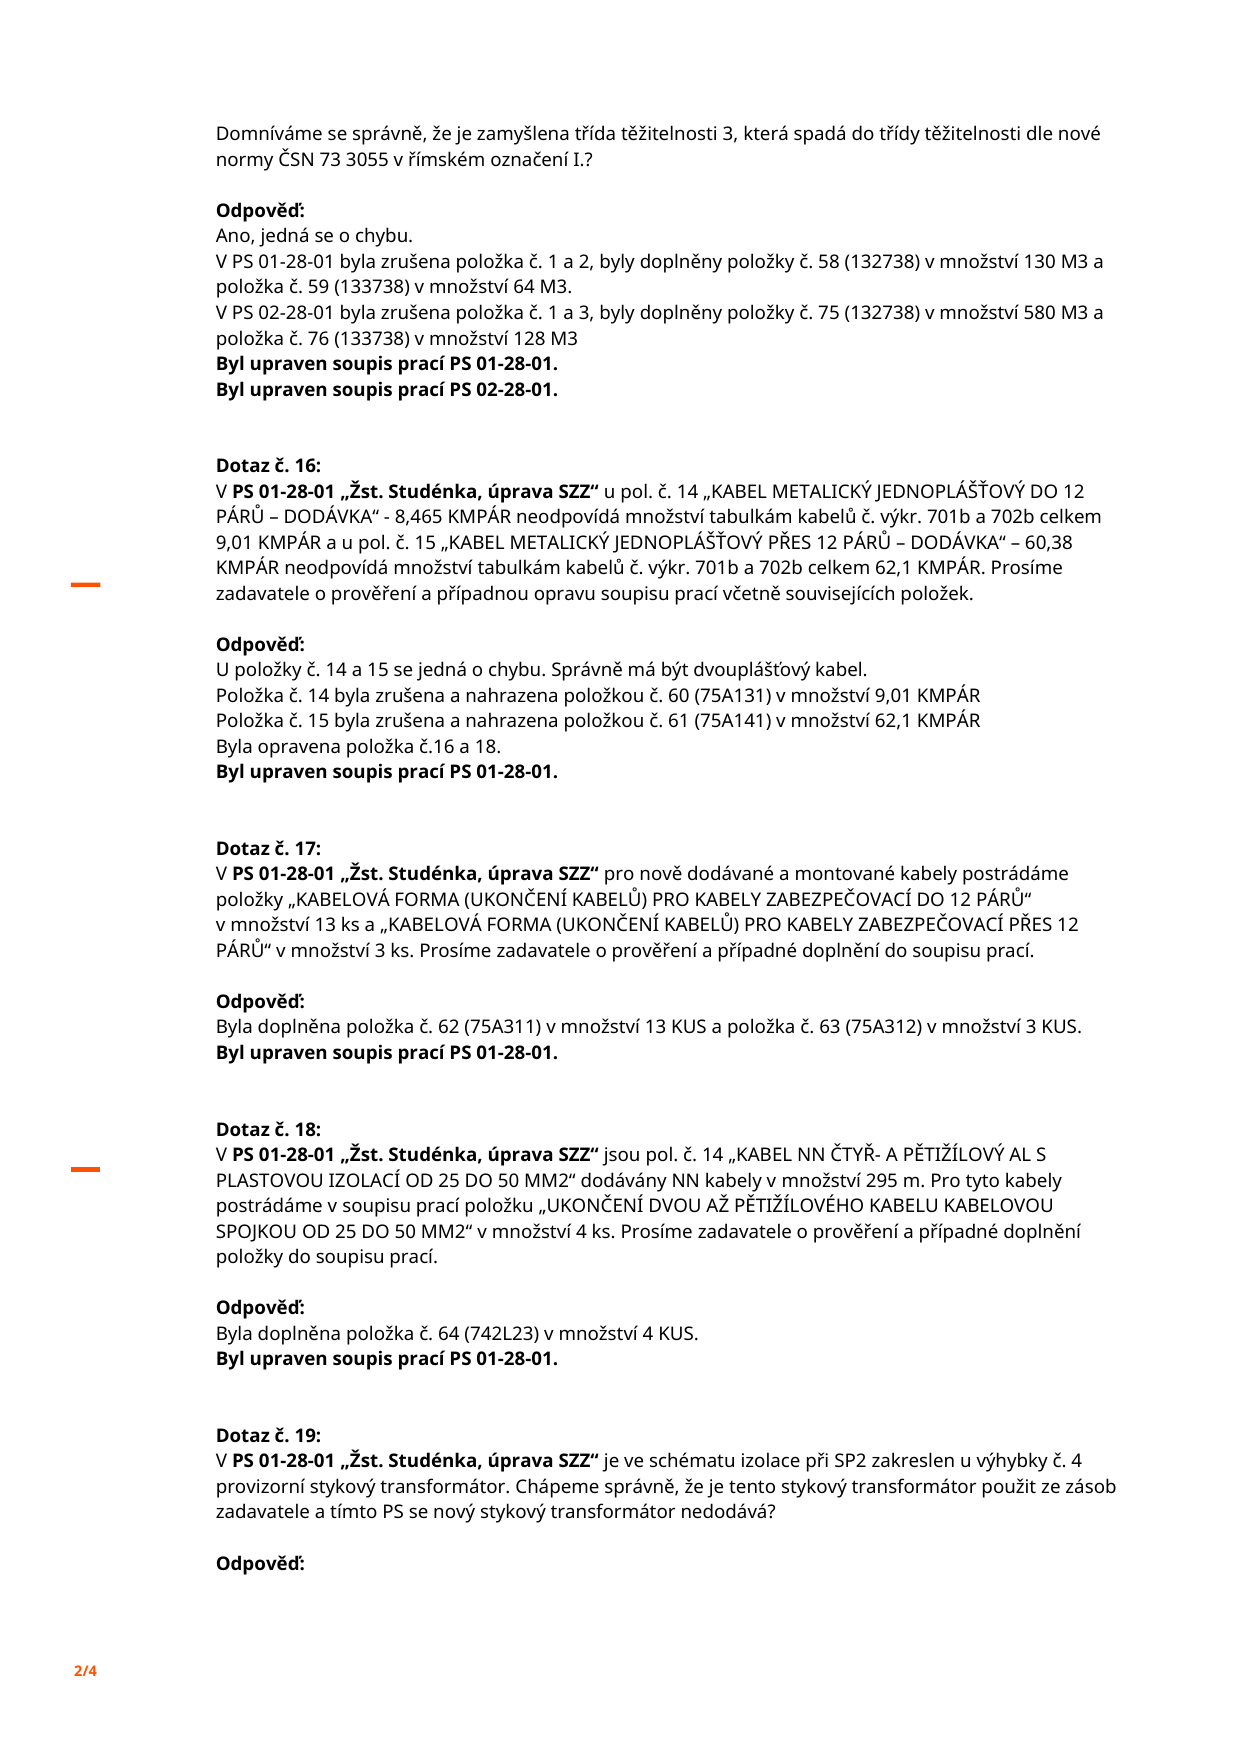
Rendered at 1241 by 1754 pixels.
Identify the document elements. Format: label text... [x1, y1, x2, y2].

text Byl upraven soupis prací PS 01-28-01. [216, 350, 1122, 376]
text Byl upraven soupis prací PS 02-28-01. [216, 376, 1122, 401]
text V PS 02-28-01 byla zrušena položka č. 1 a 3, byly doplněny položky č. 75 (132738) v množství 580 M3 a položka č. 76 (133738) v množství 128 M3 [216, 299, 1122, 350]
list V PS 01-28-01 „Žst. Studénka, úprava SZZ“ u pol. č. 14 „KABEL METALICKÝ JEDNOPLÁŠŤOVÝ DO 12 PÁRŮ – DODÁVKA“ - 8,465 KMPÁR neodpovídá množství tabulkám kabelů č. výkr. 701b a 702b celkem 9,01 KMPÁR a u pol. č. 15 „KABEL METALICKÝ JEDNOPLÁŠŤOVÝ PŘES 12 PÁRŮ – DODÁVKA“ – 60,38 KMPÁR neodpovídá množství tabulkám kabelů č. výkr. 701b a 702b celkem 62,1 KMPÁR. Prosíme zadavatele o prověření a případnou opravu soupisu prací včetně souvisejících položek. [216, 478, 1122, 606]
text Dotaz č. 18: [216, 1116, 1122, 1141]
text Odpověď: [216, 988, 1122, 1014]
text Byla doplněna položka č. 62 (75A311) v množství 13 KUS a položka č. 63 (75A312) v množství 3 KUS. [216, 1014, 1122, 1039]
text Položka č. 14 byla zrušena a nahrazena položkou č. 60 (75A131) v množství 9,01 KMPÁR [216, 682, 1122, 708]
text Dotaz č. 19: [216, 1422, 1122, 1448]
text Odpověď: [216, 197, 1122, 223]
text V PS 01-28-01 byla zrušena položka č. 1 a 2, byly doplněny položky č. 58 (132738) v množství 130 M3 a položka č. 59 (133738) v množství 64 M3. [216, 248, 1122, 299]
text Odpověď: [216, 1550, 1122, 1575]
text Odpověď: [216, 1294, 1122, 1320]
text U položky č. 14 a 15 se jedná o chybu. Správně má být dvouplášťový kabel. [216, 657, 1122, 682]
text Byl upraven soupis prací PS 01-28-01. [216, 1346, 1122, 1371]
text Odpověď: [216, 631, 1122, 657]
text Dotaz č. 17: [216, 835, 1122, 861]
list Domníváme se správně, že je zamyšlena třída těžitelnosti 3, která spadá do třídy těžitelnosti dle nové normy ČSN 73 3055 v římském označení I.? [216, 121, 1122, 172]
list V PS 01-28-01 „Žst. Studénka, úprava SZZ“ pro nově dodávané a montované kabely postrádáme položky „KABELOVÁ FORMA (UKONČENÍ KABELŮ) PRO KABELY ZABEZPEČOVACÍ DO 12 PÁRŮ“ v množství 13 ks a „KABELOVÁ FORMA (UKONČENÍ KABELŮ) PRO KABELY ZABEZPEČOVACÍ PŘES 12 PÁRŮ“ v množství 3 ks. Prosíme zadavatele o prověření a případné doplnění do soupisu prací. [216, 861, 1122, 963]
text Položka č. 15 byla zrušena a nahrazena položkou č. 61 (75A141) v množství 62,1 KMPÁR [216, 708, 1122, 733]
text Ano, jedná se o chybu. [216, 223, 1122, 248]
list V PS 01-28-01 „Žst. Studénka, úprava SZZ“ jsou pol. č. 14 „KABEL NN ČTYŘ- A PĚTIŽÍLOVÝ AL S PLASTOVOU IZOLACÍ OD 25 DO 50 MM2“ dodávány NN kabely v množství 295 m. Pro tyto kabely postrádáme v soupisu prací položku „UKONČENÍ DVOU AŽ PĚTIŽÍLOVÉHO KABELU KABELOVOU SPOJKOU OD 25 DO 50 MM2“ v množství 4 ks. Prosíme zadavatele o prověření a případné doplnění položky do soupisu prací. [216, 1141, 1122, 1269]
text Byl upraven soupis prací PS 01-28-01. [216, 1039, 1122, 1065]
text Byla opravena položka č.16 a 18. [216, 733, 1122, 759]
text Byl upraven soupis prací PS 01-28-01. [216, 759, 1122, 784]
text Byla doplněna položka č. 64 (742L23) v množství 4 KUS. [216, 1320, 1122, 1346]
text Dotaz č. 16: [216, 452, 1122, 478]
list V PS 01-28-01 „Žst. Studénka, úprava SZZ“ je ve schématu izolace při SP2 zakreslen u výhybky č. 4 provizorní stykový transformátor. Chápeme správně, že je tento stykový transformátor použit ze zásob zadavatele a tímto PS se nový stykový transformátor nedodává? [216, 1448, 1122, 1524]
